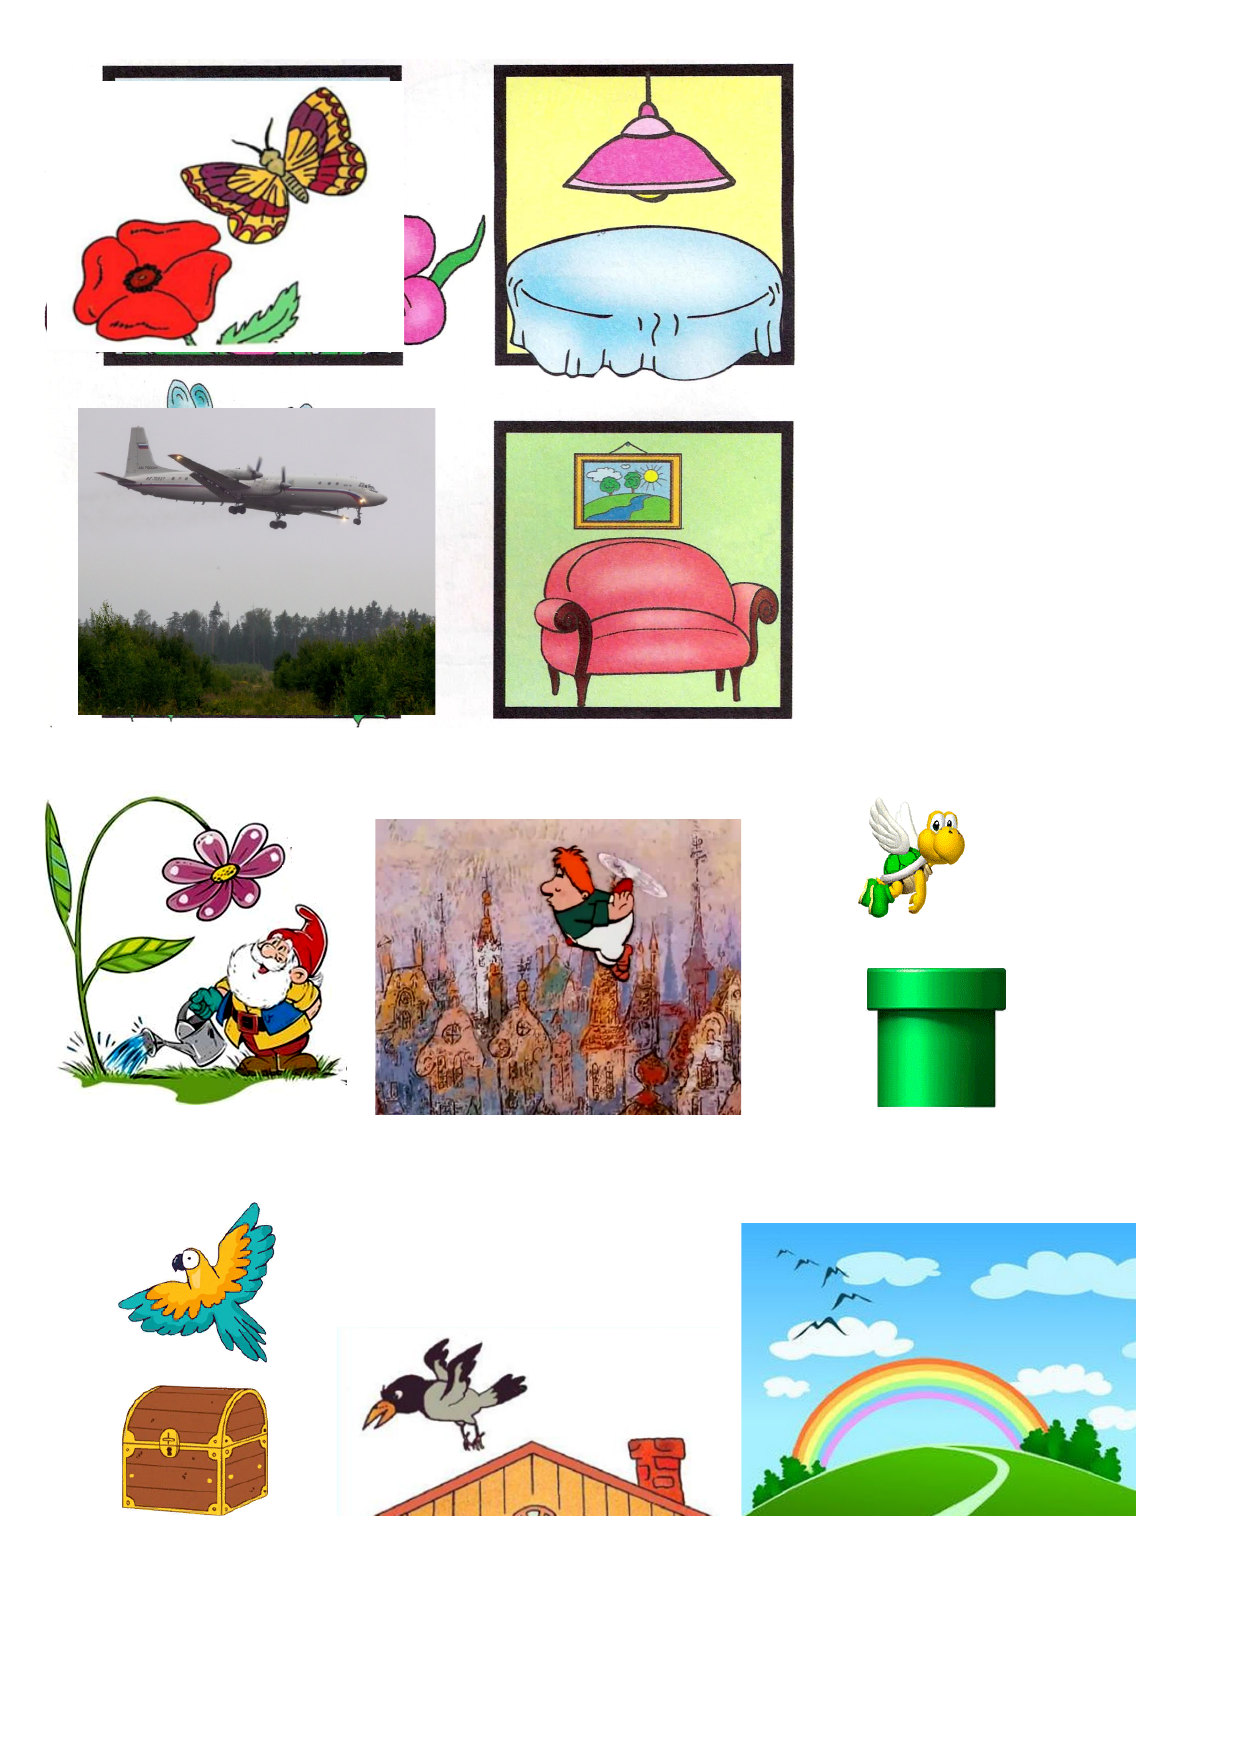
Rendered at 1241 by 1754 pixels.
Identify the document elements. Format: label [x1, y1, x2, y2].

picture [337, 1327, 721, 1516]
picture [44, 785, 350, 1115]
picture [375, 819, 742, 1115]
picture [777, 785, 1060, 1115]
picture [44, 1192, 332, 1516]
picture [44, 59, 798, 728]
picture [741, 1223, 1136, 1516]
